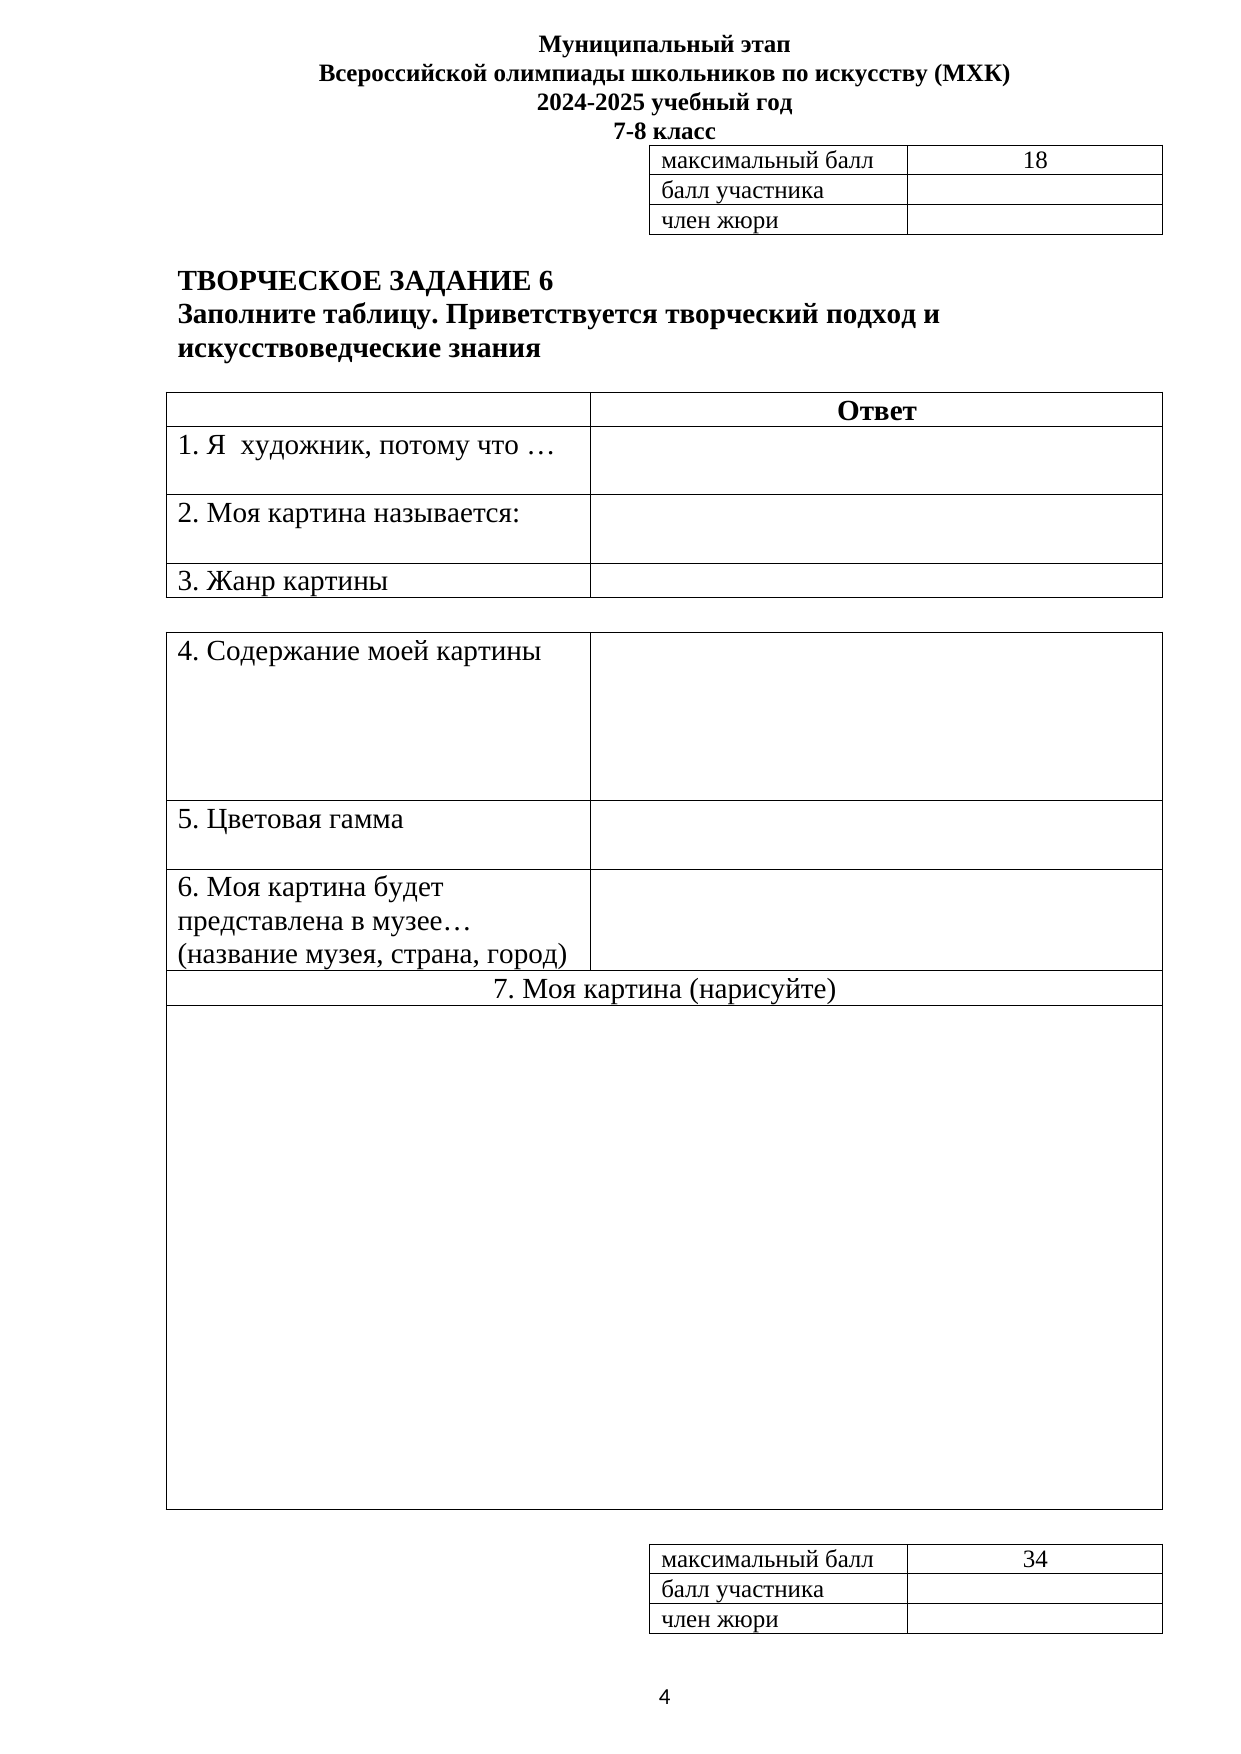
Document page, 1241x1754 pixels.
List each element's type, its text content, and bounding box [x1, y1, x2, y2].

table_cell [591, 801, 1162, 868]
table_cell [591, 427, 1162, 494]
table_cell 5. Цветовая гамма [167, 801, 590, 868]
table_cell 1. Я художник, потому что … [167, 427, 590, 494]
table_header [167, 393, 590, 426]
table_cell балл участника [650, 1574, 907, 1603]
table_cell 6. Моя картина будет представлена в музее… (название музея, страна, город) [167, 870, 590, 970]
table_cell член жюри [650, 205, 907, 234]
table_cell 7. Моя картина (нарисуйте) [167, 971, 1162, 1005]
table_header 34 [908, 1545, 1162, 1573]
table_cell [908, 1604, 1162, 1633]
table_cell [908, 175, 1162, 204]
table_header [591, 633, 1162, 800]
table_cell [591, 564, 1162, 597]
text ТВОРЧЕСКОЕ ЗАДАНИЕ 6 [177, 263, 1152, 297]
table_cell балл участника [650, 175, 907, 204]
table_header максимальный балл [650, 146, 907, 174]
table_header 18 [908, 146, 1162, 174]
table_header Ответ [591, 393, 1162, 426]
table_cell [167, 1006, 1162, 1509]
table_cell [591, 495, 1162, 562]
text Заполните таблицу. Приветствуется творческий подход и искусствоведческие знания [177, 297, 1152, 364]
table_header 4. Содержание моей картины [167, 633, 590, 800]
table_cell 3. Жанр картины [167, 564, 590, 597]
table_cell [908, 1574, 1162, 1603]
table_header максимальный балл [650, 1545, 907, 1573]
table_cell 2. Моя картина называется: [167, 495, 590, 562]
table_cell [591, 870, 1162, 970]
table_cell [908, 205, 1162, 234]
table_cell член жюри [650, 1604, 907, 1633]
